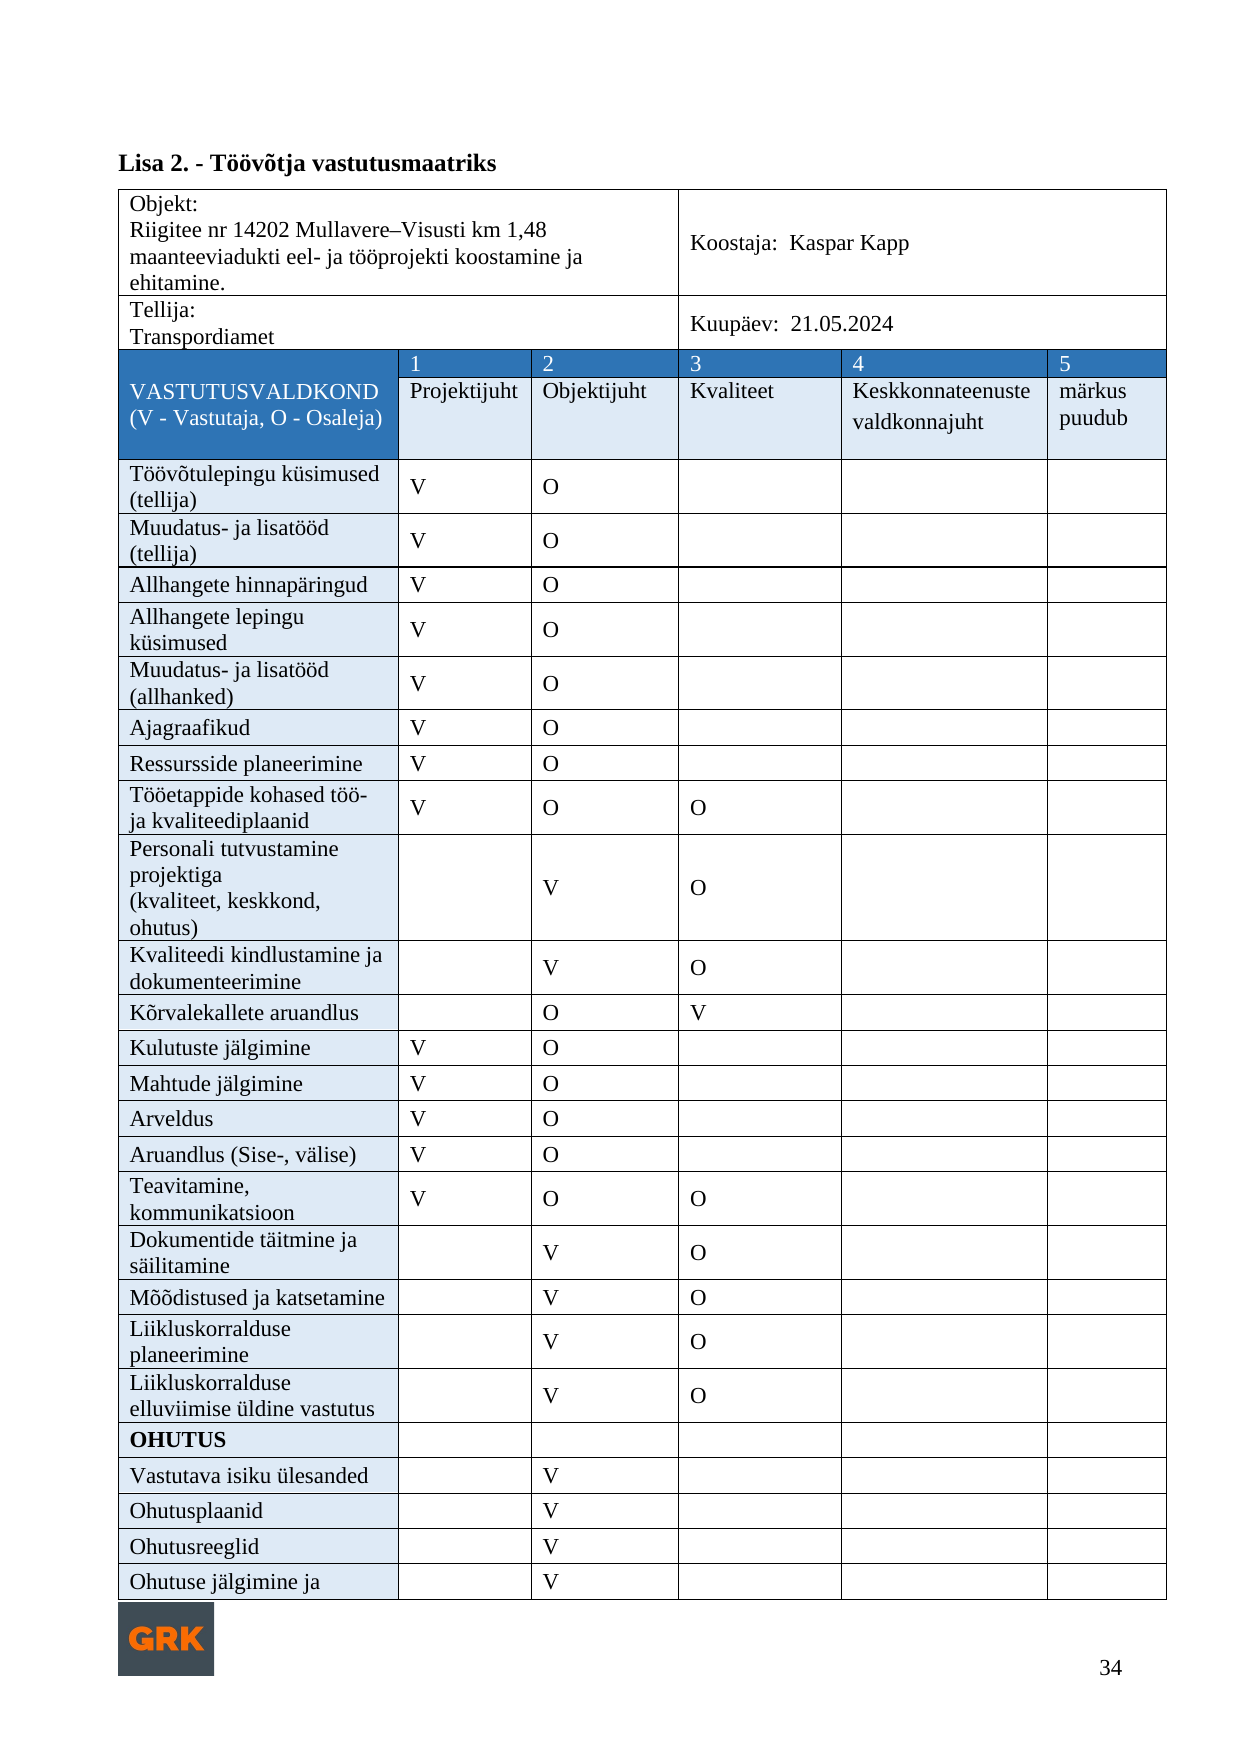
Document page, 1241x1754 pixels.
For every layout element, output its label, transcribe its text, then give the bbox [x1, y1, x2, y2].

table_cell O [679, 1315, 841, 1368]
table_cell O [679, 835, 841, 940]
table_cell V [399, 603, 531, 656]
table_cell [842, 746, 1047, 780]
table_cell V [532, 1529, 678, 1563]
table_cell O [532, 781, 678, 834]
table_cell [679, 1101, 841, 1136]
table_cell Allhangete hinnapäringud [119, 568, 398, 602]
table_cell O [532, 568, 678, 602]
table_cell [842, 460, 1047, 513]
table_cell [1048, 1172, 1166, 1225]
table_cell [399, 1529, 531, 1563]
table_cell [1048, 995, 1166, 1029]
table_cell Ressursside planeerimine [119, 746, 398, 780]
table_cell O [532, 1101, 678, 1136]
table_cell [399, 941, 531, 994]
table_cell [679, 1066, 841, 1100]
table_cell [1048, 1031, 1166, 1065]
table_cell V [399, 1137, 531, 1171]
table_cell Kvaliteedi kindlustamine ja dokumenteerimine [119, 941, 398, 994]
table_cell [842, 568, 1047, 602]
table_cell Dokumentide täitmine ja säilitamine [119, 1226, 398, 1279]
table_cell O [532, 514, 678, 566]
table_cell Allhangete lepingu küsimused [119, 603, 398, 656]
table_cell [532, 1423, 678, 1457]
table_cell [842, 514, 1047, 566]
table_cell 3 [679, 350, 841, 377]
table_cell [1048, 1280, 1166, 1314]
table_cell V [399, 514, 531, 566]
table_cell 1 [399, 350, 531, 377]
table_cell Mõõdistused ja katsetamine [119, 1280, 398, 1314]
table_cell [1048, 603, 1166, 656]
table_cell [842, 1066, 1047, 1100]
table_cell O [532, 603, 678, 656]
table_cell [1048, 941, 1166, 994]
table_cell [1048, 514, 1166, 566]
table_cell Objektijuht [532, 378, 678, 459]
table_cell [842, 710, 1047, 745]
table_cell V [399, 746, 531, 780]
table_cell [399, 995, 531, 1029]
table_cell Ohutusreeglid [119, 1529, 398, 1563]
table_cell [1048, 1423, 1166, 1457]
table_cell V [399, 1066, 531, 1100]
table_cell V [399, 1172, 531, 1225]
table_cell O [679, 1226, 841, 1279]
table_cell [399, 1458, 531, 1492]
table_header Objekt: Riigitee nr 14202 Mullavere–Visusti km 1,48 maanteeviadukti eel- ja tööprojekti koostamine ja ehitamine. [119, 190, 678, 295]
table_cell V [532, 1458, 678, 1492]
table_cell [399, 1226, 531, 1279]
table_cell [842, 1315, 1047, 1368]
table_cell [842, 1529, 1047, 1563]
table_cell [1048, 1315, 1166, 1368]
table_cell Keskkonnateenuste valdkonnajuht [842, 378, 1047, 459]
table_cell V [399, 781, 531, 834]
table_cell V [679, 995, 841, 1029]
table_cell Kvaliteet [679, 378, 841, 459]
table_cell [842, 835, 1047, 940]
table_cell V [399, 1031, 531, 1065]
table_cell [679, 1494, 841, 1528]
table_cell V [399, 710, 531, 745]
table_cell [1048, 1564, 1166, 1599]
table_cell [1048, 710, 1166, 745]
table_cell Kulutuste jälgimine [119, 1031, 398, 1065]
table_cell 4 [842, 350, 1047, 377]
table_cell O [532, 1172, 678, 1225]
table_cell [679, 1529, 841, 1563]
table_cell Kuupäev: 21.05.2024 [679, 296, 1166, 349]
table_cell V [399, 460, 531, 513]
table_cell [842, 1226, 1047, 1279]
table_cell Liikluskorralduse planeerimine [119, 1315, 398, 1368]
table_cell [399, 1315, 531, 1368]
table_cell O [532, 1031, 678, 1065]
table_cell [399, 1369, 531, 1422]
table_cell [679, 1564, 841, 1599]
table_cell O [679, 1172, 841, 1225]
table_cell V [532, 1564, 678, 1599]
table_cell [679, 1031, 841, 1065]
table_cell [842, 1137, 1047, 1171]
table_cell Personali tutvustamine projektiga (kvaliteet, keskkond, ohutus) [119, 835, 398, 940]
table_cell Arveldus [119, 1101, 398, 1136]
table_cell [1048, 1101, 1166, 1136]
table_cell V [399, 568, 531, 602]
table_cell V [532, 1315, 678, 1368]
table_cell [1048, 1066, 1166, 1100]
table_cell O [532, 1137, 678, 1171]
table_cell [842, 657, 1047, 709]
table_cell Teavitamine, kommunikatsioon [119, 1172, 398, 1225]
table_cell [679, 710, 841, 745]
table_cell [1048, 1494, 1166, 1528]
table_cell [1048, 835, 1166, 940]
table_cell [399, 1423, 531, 1457]
table_cell V [532, 835, 678, 940]
table_cell [399, 1280, 531, 1314]
table_cell [679, 603, 841, 656]
table_cell [1048, 1137, 1166, 1171]
table_cell [842, 603, 1047, 656]
table_cell [842, 781, 1047, 834]
table_cell Töövõtulepingu küsimused (tellija) [119, 460, 398, 513]
table_cell O [679, 1369, 841, 1422]
table_cell Aruandlus (Sise-, välise) [119, 1137, 398, 1171]
table_cell O [532, 460, 678, 513]
table_cell [1048, 781, 1166, 834]
table_cell 2 [532, 350, 678, 377]
picture [118, 1602, 215, 1676]
table_cell O [679, 941, 841, 994]
table_cell [842, 1101, 1047, 1136]
table_cell O [532, 1066, 678, 1100]
table_cell [679, 657, 841, 709]
table_cell [1048, 1369, 1166, 1422]
table_cell Tööetappide kohased töö- ja kvaliteediplaanid [119, 781, 398, 834]
table_cell Tellija: Transpordiamet [119, 296, 678, 349]
table_cell O [532, 995, 678, 1029]
table_cell V [532, 1369, 678, 1422]
table_cell V [532, 1226, 678, 1279]
table_cell [1048, 1458, 1166, 1492]
table_cell [842, 1423, 1047, 1457]
table_cell [399, 1564, 531, 1599]
table_cell Ohutusplaanid [119, 1494, 398, 1528]
table_cell [679, 1458, 841, 1492]
table_cell [1048, 746, 1166, 780]
table_cell [1048, 460, 1166, 513]
table_cell [1048, 568, 1166, 602]
table_cell V [532, 941, 678, 994]
table_cell O [532, 710, 678, 745]
table_cell O [532, 746, 678, 780]
table_cell [842, 1494, 1047, 1528]
table_cell Ajagraafikud [119, 710, 398, 745]
table_cell [679, 1423, 841, 1457]
table_cell märkus puudub [1048, 378, 1166, 459]
table_cell 5 [1048, 350, 1166, 377]
table_cell [842, 1172, 1047, 1225]
table_cell O [532, 657, 678, 709]
table_cell [1048, 1529, 1166, 1563]
table_cell Ohutuse jälgimine ja inspektsioonid [119, 1564, 398, 1599]
table_cell [679, 460, 841, 513]
table_cell V [399, 657, 531, 709]
table_cell V [532, 1280, 678, 1314]
table_cell [679, 746, 841, 780]
table_cell [842, 995, 1047, 1029]
table_cell [399, 835, 531, 940]
table_cell [1048, 1226, 1166, 1279]
table_cell [842, 1280, 1047, 1314]
table_cell Mahtude jälgimine [119, 1066, 398, 1100]
subtitle Lisa 2. - Töövõtja vastutusmaatriks [118, 148, 1122, 176]
table_cell [842, 1369, 1047, 1422]
table_cell VASTUTUSVALDKOND (V - Vastutaja, O - Osaleja) [119, 350, 398, 459]
table_cell [1048, 657, 1166, 709]
table_cell [679, 568, 841, 602]
table_cell [842, 1031, 1047, 1065]
table_cell O [679, 781, 841, 834]
table_cell Liikluskorralduse elluviimise üldine vastutus [119, 1369, 398, 1422]
table_cell [679, 514, 841, 566]
table_header Koostaja: Kaspar Kapp [679, 190, 1166, 295]
table_cell Muudatus- ja lisatööd (tellija) [119, 514, 398, 566]
table_cell [679, 1137, 841, 1171]
table_cell Muudatus- ja lisatööd (allhanked) [119, 657, 398, 709]
table_cell OHUTUS [119, 1423, 398, 1457]
table_cell [842, 941, 1047, 994]
table_cell V [399, 1101, 531, 1136]
table_cell Vastutava isiku ülesanded [119, 1458, 398, 1492]
table_cell [399, 1494, 531, 1528]
table_cell [842, 1458, 1047, 1492]
table_cell V [532, 1494, 678, 1528]
table_cell [842, 1564, 1047, 1599]
table_cell Projektijuht [399, 378, 531, 459]
table_cell O [679, 1280, 841, 1314]
table_cell Kõrvalekallete aruandlus [119, 995, 398, 1029]
